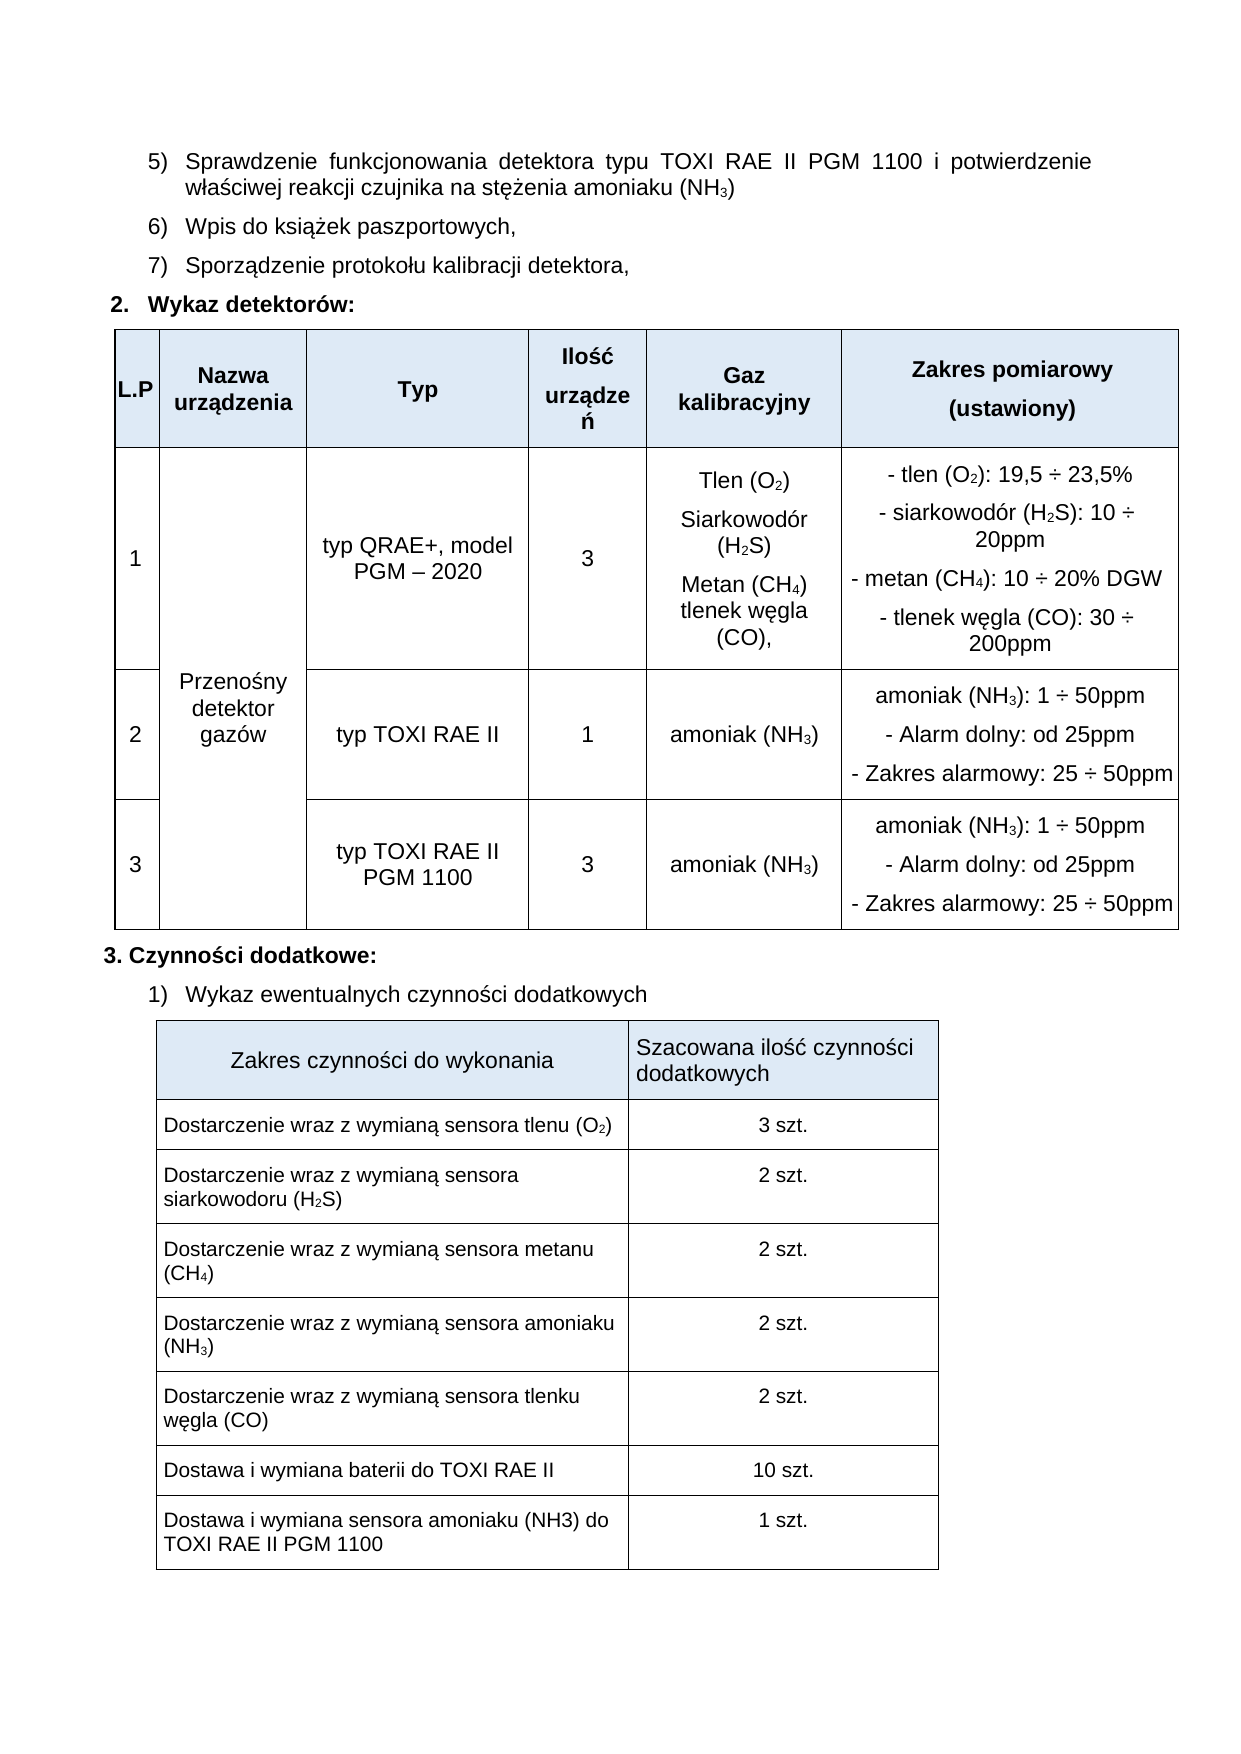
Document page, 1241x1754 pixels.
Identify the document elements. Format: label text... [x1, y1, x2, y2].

table_header Gaz kalibracyjny [647, 330, 841, 447]
table_cell Dostawa i wymiana sensora amoniaku (NH3) do TOXI RAE II PGM 1100 [157, 1496, 628, 1569]
table_header Typ [307, 330, 528, 447]
table_cell Dostarczenie wraz z wymianą sensora tlenku węgla (CO) [157, 1372, 628, 1445]
list Wpis do książek paszportowych, [148, 213, 1093, 239]
table_cell 1 [529, 670, 646, 799]
table_header Zakres pomiarowy (ustawiony) [842, 330, 1178, 447]
table_cell 2 szt. [629, 1298, 938, 1371]
table_cell - tlen (O2): 19,5 ÷ 23,5% - siarkowodór (H2S): 10 ÷ 20ppm - metan (CH4): 10 ÷ 20% DGW - tlenek węgla (CO): 30 ÷ 200ppm [842, 448, 1178, 669]
table_cell 2 szt. [629, 1224, 938, 1297]
table_header Szacowana ilość czynności dodatkowych [629, 1021, 938, 1099]
table_cell 10 szt. [629, 1446, 938, 1495]
table_cell Przenośny detektor gazów [160, 448, 306, 929]
table_cell 2 szt. [629, 1372, 938, 1445]
table_cell typ TOXI RAE II [307, 670, 528, 799]
list Wykaz ewentualnych czynności dodatkowych [148, 981, 1093, 1008]
table_cell 3 [116, 800, 159, 929]
list Wykaz detektorów: [110, 291, 1093, 317]
table_cell 3 [529, 448, 646, 669]
table_cell Dostarczenie wraz z wymianą sensora metanu (CH4) [157, 1224, 628, 1297]
list Sprawdzenie funkcjonowania detektora typu TOXI RAE II PGM 1100 i potwierdzenie właściwej reakcji czujnika na stężenia amoniaku (NH3) [148, 148, 1093, 200]
table_cell 3 szt. [629, 1100, 938, 1149]
table_cell 2 szt. [629, 1150, 938, 1223]
table_cell Dostarczenie wraz z wymianą sensora tlenu (O2) [157, 1100, 628, 1149]
table_cell amoniak (NH3): 1 ÷ 50ppm - Alarm dolny: od 25ppm - Zakres alarmowy: 25 ÷ 50ppm [842, 800, 1178, 929]
table_cell Dostarczenie wraz z wymianą sensora amoniaku (NH3) [157, 1298, 628, 1371]
table_cell amoniak (NH3): 1 ÷ 50ppm - Alarm dolny: od 25ppm - Zakres alarmowy: 25 ÷ 50ppm [842, 670, 1178, 799]
table_cell 1 [116, 448, 159, 669]
table_cell Dostarczenie wraz z wymianą sensora siarkowodoru (H2S) [157, 1150, 628, 1223]
table_cell amoniak (NH3) [647, 670, 841, 799]
table_header Ilość urządzeń [529, 330, 646, 447]
table_cell Dostawa i wymiana baterii do TOXI RAE II [157, 1446, 628, 1495]
text 3. Czynności dodatkowe: [103, 942, 1093, 969]
table_cell typ QRAE+, model PGM – 2020 [307, 448, 528, 669]
table_cell 3 [529, 800, 646, 929]
table_cell typ TOXI RAE II PGM 1100 [307, 800, 528, 929]
table_cell 1 szt. [629, 1496, 938, 1569]
table_header Zakres czynności do wykonania [157, 1021, 628, 1099]
table_header Nazwa urządzenia [160, 330, 306, 447]
table_header L.P [116, 330, 159, 447]
table_cell 2 [116, 670, 159, 799]
list Sporządzenie protokołu kalibracji detektora, [148, 252, 1093, 278]
table_cell Tlen (O2) Siarkowodór (H2S) Metan (CH4) tlenek węgla (CO), [647, 448, 841, 669]
table_cell amoniak (NH3) [647, 800, 841, 929]
